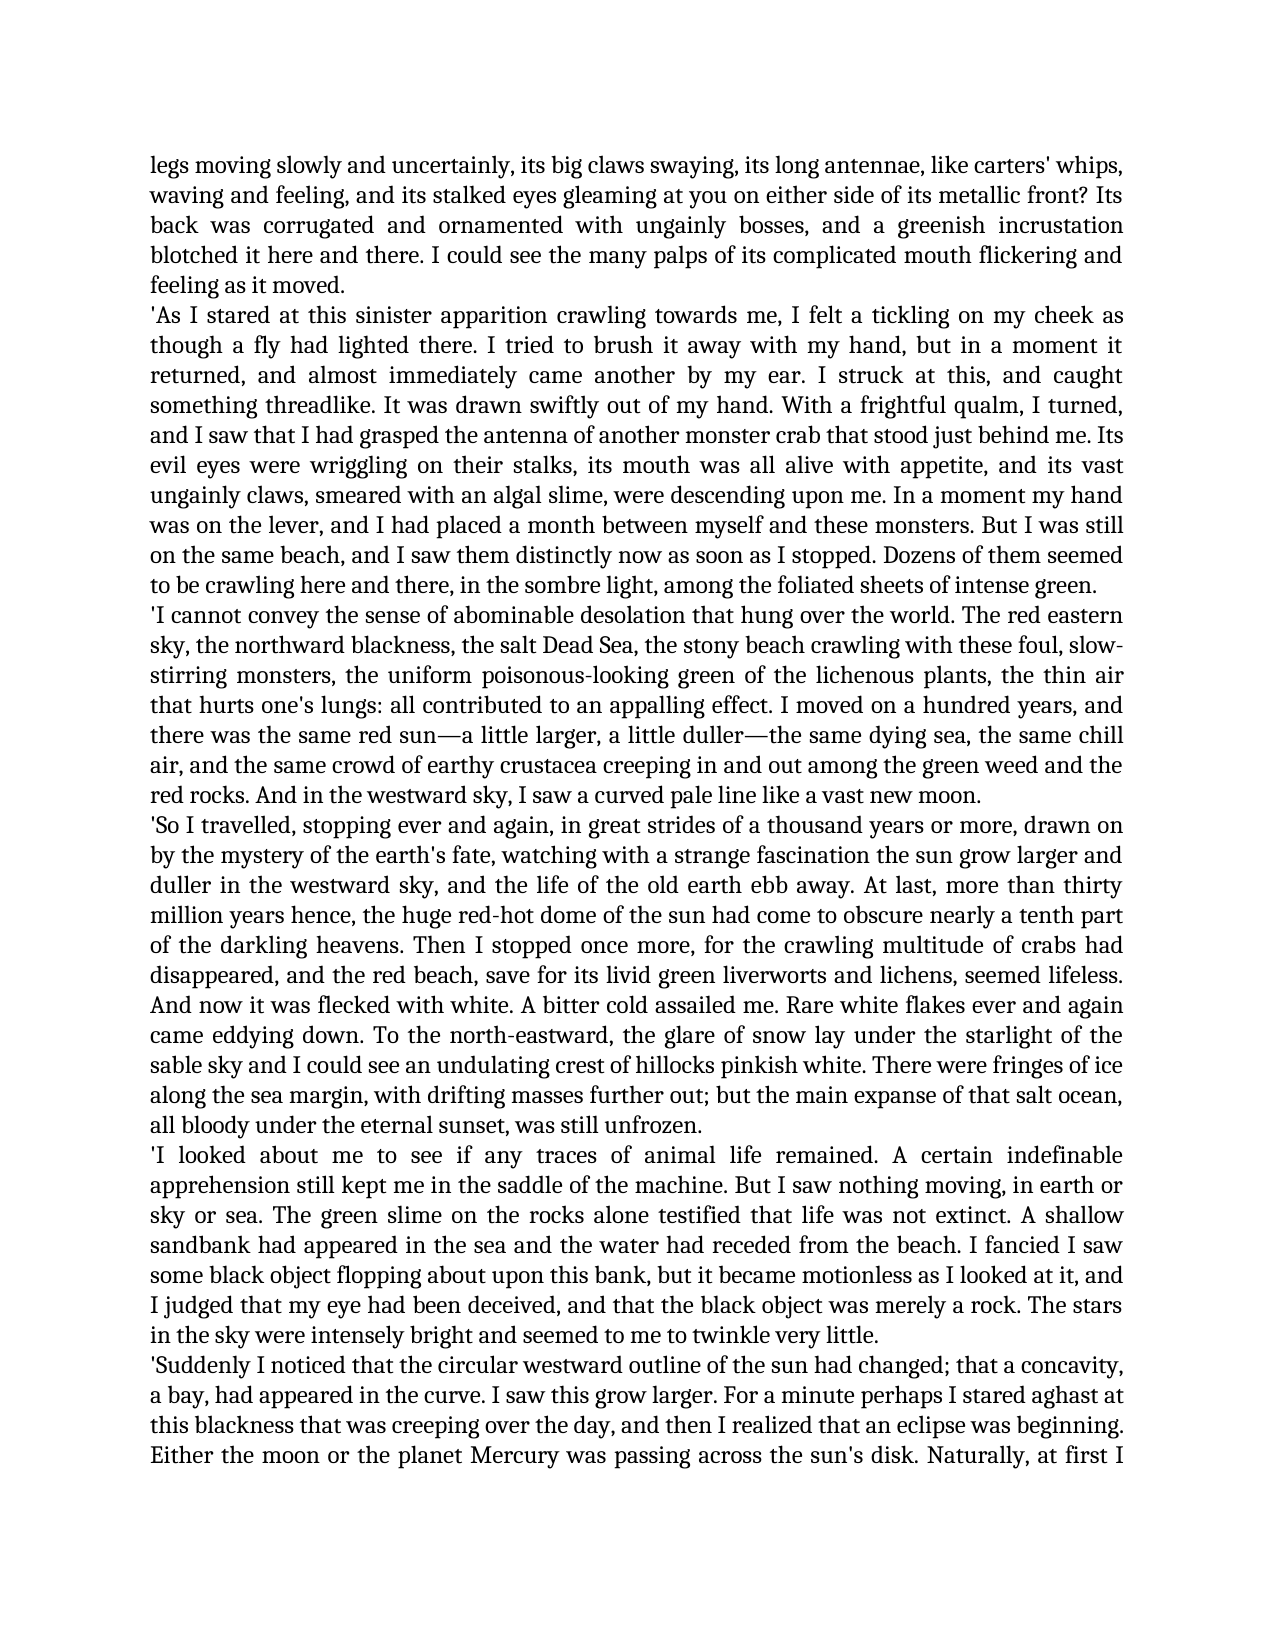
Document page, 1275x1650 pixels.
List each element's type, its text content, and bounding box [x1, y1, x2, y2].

text 'As I stared at this sinister apparition crawling towards me, I felt a tickling on my cheek as though a fly had lighted there. I tried to brush it away with my hand, but in a moment it returned, and almost immediately came another by my ear. I struck at this, and caught something threadlike. It was drawn swiftly out of my hand. With a frightful qualm, I turned, and I saw that I had grasped the antenna of another monster crab that stood just behind me. Its evil eyes were wriggling on their stalks, its mouth was all alive with appetite, and its vast ungainly claws, smeared with an algal slime, were descending upon me. In a moment my hand was on the lever, and I had placed a month between myself and these monsters. But I was still on the same beach, and I saw them distinctly now as soon as I stopped. Dozens of them seemed to be crawling here and there, in the sombre light, among the foliated sheets of intense green. [150, 300, 1125, 600]
text 'I looked about me to see if any traces of animal life remained. A certain indefinable apprehension still kept me in the saddle of the machine. But I saw nothing moving, in earth or sky or sea. The green slime on the rocks alone testified that life was not extinct. A shallow sandbank had appeared in the sea and the water had receded from the beach. I fancied I saw some black object flopping about upon this bank, but it became motionless as I looked at it, and I judged that my eye had been deceived, and that the black object was merely a rock. The stars in the sky were intensely bright and seemed to me to twinkle very little. [150, 1140, 1125, 1350]
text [150, 1350, 1125, 1470]
text 'I cannot convey the sense of abominable desolation that hung over the world. The red eastern sky, the northward blackness, the salt Dead Sea, the stony beach crawling with these foul, slow-stirring monsters, the uniform poisonous-looking green of the lichenous plants, the thin air that hurts one's lungs: all contributed to an appalling effect. I moved on a hundred years, and there was the same red sun—a little larger, a little duller—the same dying sea, the same chill air, and the same crowd of earthy crustacea creeping in and out among the green weed and the red rocks. And in the westward sky, I saw a curved pale line like a vast new moon. [150, 600, 1125, 810]
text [150, 150, 1125, 300]
text 'So I travelled, stopping ever and again, in great strides of a thousand years or more, drawn on by the mystery of the earth's fate, watching with a strange fascination the sun grow larger and duller in the westward sky, and the life of the old earth ebb away. At last, more than thirty million years hence, the huge red-hot dome of the sun had come to obscure nearly a tenth part of the darkling heavens. Then I stopped once more, for the crawling multitude of crabs had disappeared, and the red beach, save for its livid green liverworts and lichens, seemed lifeless. And now it was flecked with white. A bitter cold assailed me. Rare white flakes ever and again came eddying down. To the north-eastward, the glare of snow lay under the starlight of the sable sky and I could see an undulating crest of hillocks pinkish white. There were fringes of ice along the sea margin, with drifting masses further out; but the main expanse of that salt ocean, all bloody under the eternal sunset, was still unfrozen. [150, 810, 1125, 1140]
